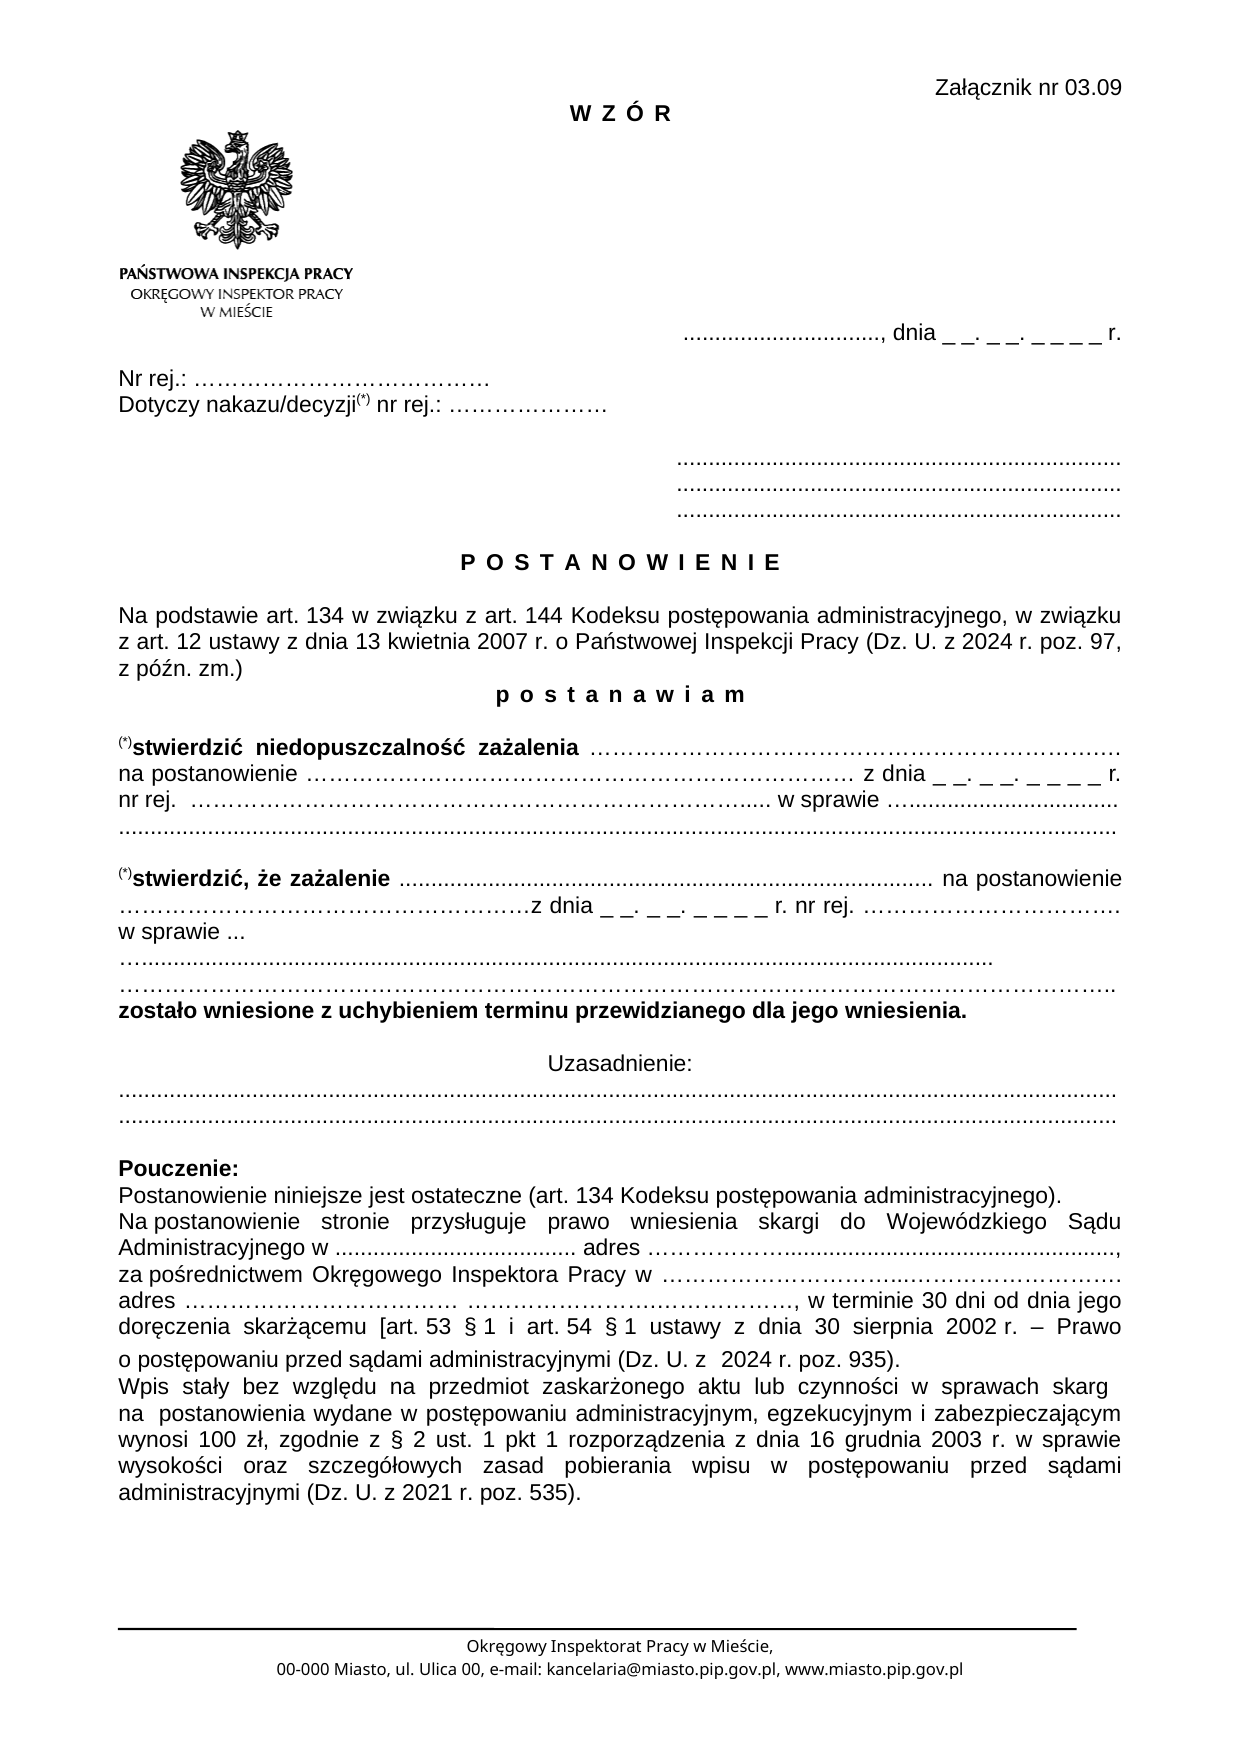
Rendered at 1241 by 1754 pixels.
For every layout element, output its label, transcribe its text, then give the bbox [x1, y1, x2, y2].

picture [118, 126, 356, 319]
text POSTANOWIENIE [118, 549, 1122, 575]
text Uzasadnienie: [118, 1050, 1122, 1076]
text (*)stwierdzić, że zażalenie .................................................................................... na postanowienie ………………………………………………z dnia _ _. _ _. _ _ _ _ r. nr rej. ……………………………. w sprawie ...…......................................................................................................................................………………………………………………………………………………………………………………….. [118, 865, 1122, 997]
text Na podstawie art. 134 w związku z art. 144 Kodeksu postępowania administracyjnego, w związku z art. 12 ustawy z dnia 13 kwietnia 2007 r. o Państwowej Inspekcji Pracy (Dz. U. z 2024 r. poz. 97, z późn. zm.) [118, 602, 1122, 681]
text Wpis stały bez względu na przedmiot zaskarżonego aktu lub czynności w sprawach skarg na postanowienia wydane w postępowaniu administracyjnym, egzekucyjnym i zabezpieczającym wynosi 100 zł, zgodnie z § 2 ust. 1 pkt 1 rozporządzenia z dnia 16 grudnia 2003 r. w sprawie wysokości oraz szczegółowych zasad pobierania wpisu w postępowaniu przed sądami administracyjnymi (Dz. U. z 2021 r. poz. 535). [118, 1373, 1122, 1505]
text (*)stwierdzić niedopuszczalność zażalenia ………………………………………………………….… na postanowienie ……………………………………………………………… z dnia _ _. _ _. _ _ _ _ r. nr rej. ………………………………………………………………..... w sprawie …................................. [118, 733, 1122, 813]
text ...................................................................... [118, 470, 1122, 496]
text ..............................., dnia _ _. _ _. _ _ _ _ r. [118, 319, 1122, 345]
text Nr rej.: ………………………………… [118, 364, 1122, 391]
text ............................................................................................................................................................. [118, 813, 1122, 839]
text Na postanowienie stronie przysługuje prawo wniesienia skargi do Wojewódzkiego Sądu Administracyjnego w ...................................... adres ………………...................................................., za pośrednictwem Okręgowego Inspektora Pracy w …………………………...………………………. adres ……………………………… …………………….………………, w terminie 30 dni od dnia jego doręczenia skarżącemu [art. 53 § 1 i art. 54 § 1 ustawy z dnia 30 sierpnia 2002 r. – Prawo o postępowaniu przed sądami administracyjnymi (Dz. U. z 2024 r. poz. 935). [118, 1208, 1122, 1373]
text postanawiam [118, 681, 1122, 707]
text Pouczenie: [118, 1155, 1122, 1182]
text Dotyczy nakazu/decyzji(*) nr rej.: ………………… [118, 391, 1122, 417]
text Postanowienie niniejsze jest ostateczne (art. 134 Kodeksu postępowania administracyjnego). [118, 1182, 1122, 1208]
text zostało wniesione z uchybieniem terminu przewidzianego dla jego wniesienia. [118, 997, 1122, 1023]
text ...................................................................... [118, 444, 1122, 470]
text ...................................................................... [118, 496, 1122, 523]
text .......................................................................................................................................................................................................................................................................................................................... [118, 1076, 1122, 1129]
